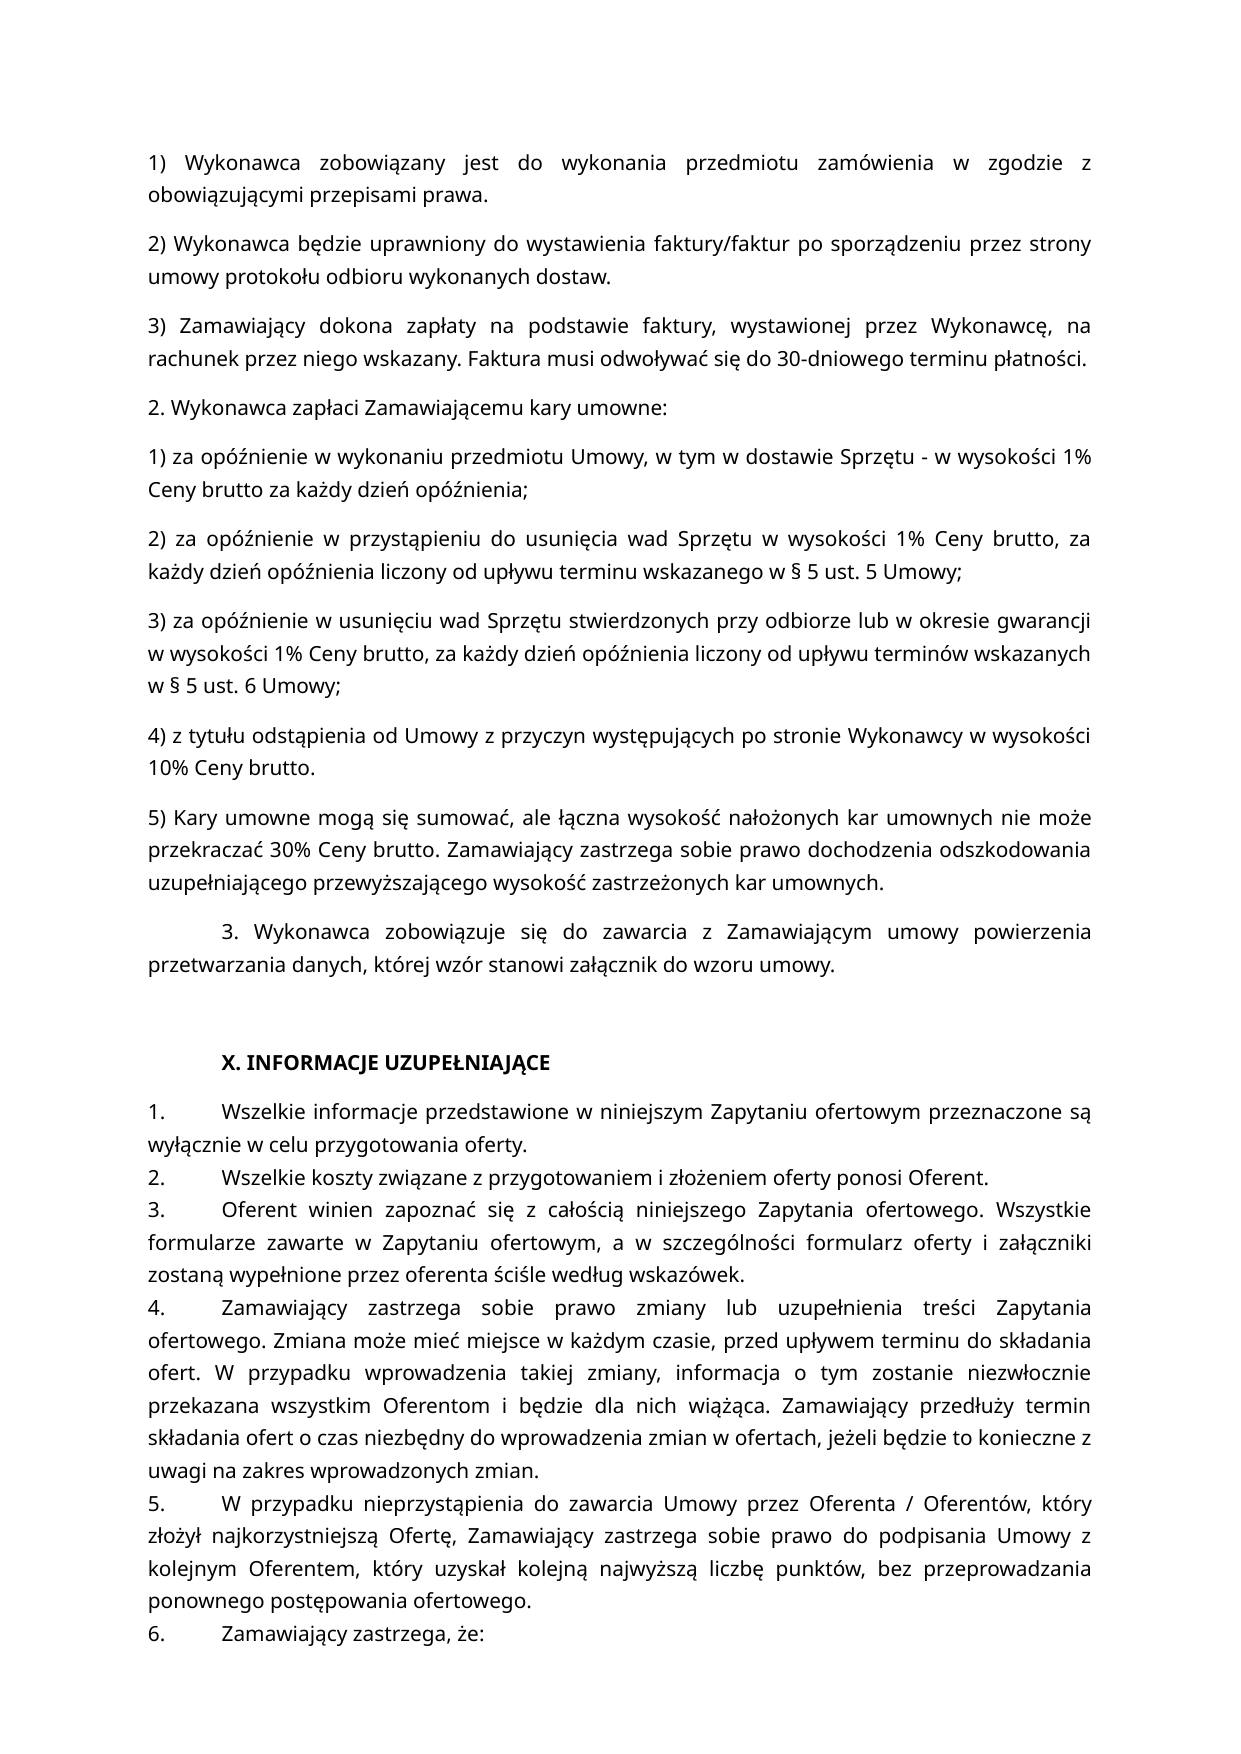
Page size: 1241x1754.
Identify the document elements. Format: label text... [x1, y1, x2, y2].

text 5) Kary umowne mogą się sumować, ale łączna wysokość nałożonych kar umownych nie może przekraczać 30% Ceny brutto. Zamawiający zastrzega sobie prawo dochodzenia odszkodowania uzupełniającego przewyższającego wysokość zastrzeżonych kar umownych. [148, 803, 1093, 896]
text 2. Wykonawca zapłaci Zamawiającemu kary umowne: [148, 393, 1093, 422]
text 2) Wykonawca będzie uprawniony do wystawienia faktury/faktur po sporządzeniu przez strony umowy protokołu odbioru wykonanych dostaw. [148, 229, 1093, 291]
text 2) za opóźnienie w przystąpieniu do usunięcia wad Sprzętu w wysokości 1% Ceny brutto, za każdy dzień opóźnienia liczony od upływu terminu wskazanego w § 5 ust. 5 Umowy; [148, 524, 1093, 585]
list Oferent winien zapoznać się z całością niniejszego Zapytania ofertowego. Wszystkie formularze zawarte w Zapytaniu ofertowym, a w szczególności formularz oferty i załączniki zostaną wypełnione przez oferenta ściśle według wskazówek. [148, 1195, 1093, 1289]
text 1) za opóźnienie w wykonaniu przedmiotu Umowy, w tym w dostawie Sprzętu - w wysokości 1% Ceny brutto za każdy dzień opóźnienia; [148, 442, 1093, 503]
list Wszelkie informacje przedstawione w niniejszym Zapytaniu ofertowym przeznaczone są wyłącznie w celu przygotowania oferty. [148, 1097, 1093, 1158]
text 1) Wykonawca zobowiązany jest do wykonania przedmiotu zamówienia w zgodzie z obowiązującymi przepisami prawa. [148, 148, 1093, 209]
list W przypadku nieprzystąpienia do zawarcia Umowy przez Oferenta / Oferentów, który złożył najkorzystniejszą Ofertę, Zamawiający zastrzega sobie prawo do podpisania Umowy z kolejnym Oferentem, który uzyskał kolejną najwyższą liczbę punktów, bez przeprowadzania ponownego postępowania ofertowego. [148, 1489, 1093, 1615]
text 3) Zamawiający dokona zapłaty na podstawie faktury, wystawionej przez Wykonawcę, na rachunek przez niego wskazany. Faktura musi odwoływać się do 30-dniowego terminu płatności. [148, 311, 1093, 372]
list X. INFORMACJE UZUPEŁNIAJĄCE [148, 1048, 1093, 1077]
text 3) za opóźnienie w usunięciu wad Sprzętu stwierdzonych przy odbiorze lub w okresie gwarancji w wysokości 1% Ceny brutto, za każdy dzień opóźnienia liczony od upływu terminów wskazanych w § 5 ust. 6 Umowy; [148, 606, 1093, 700]
list 3. Wykonawca zobowiązuje się do zawarcia z Zamawiającym umowy powierzenia przetwarzania danych, której wzór stanowi załącznik do wzoru umowy. [148, 917, 1093, 978]
list Wszelkie koszty związane z przygotowaniem i złożeniem oferty ponosi Oferent. [148, 1163, 1093, 1191]
list Zamawiający zastrzega sobie prawo zmiany lub uzupełnienia treści Zapytania ofertowego. Zmiana może mieć miejsce w każdym czasie, przed upływem terminu do składania ofert. W przypadku wprowadzenia takiej zmiany, informacja o tym zostanie niezwłocznie przekazana wszystkim Oferentom i będzie dla nich wiążąca. Zamawiający przedłuży termin składania ofert o czas niezbędny do wprowadzenia zmian w ofertach, jeżeli będzie to konieczne z uwagi na zakres wprowadzonych zmian. [148, 1293, 1093, 1484]
list Zamawiający zastrzega, że: [148, 1619, 1093, 1648]
text 4) z tytułu odstąpienia od Umowy z przyczyn występujących po stronie Wykonawcy w wysokości 10% Ceny brutto. [148, 721, 1093, 782]
